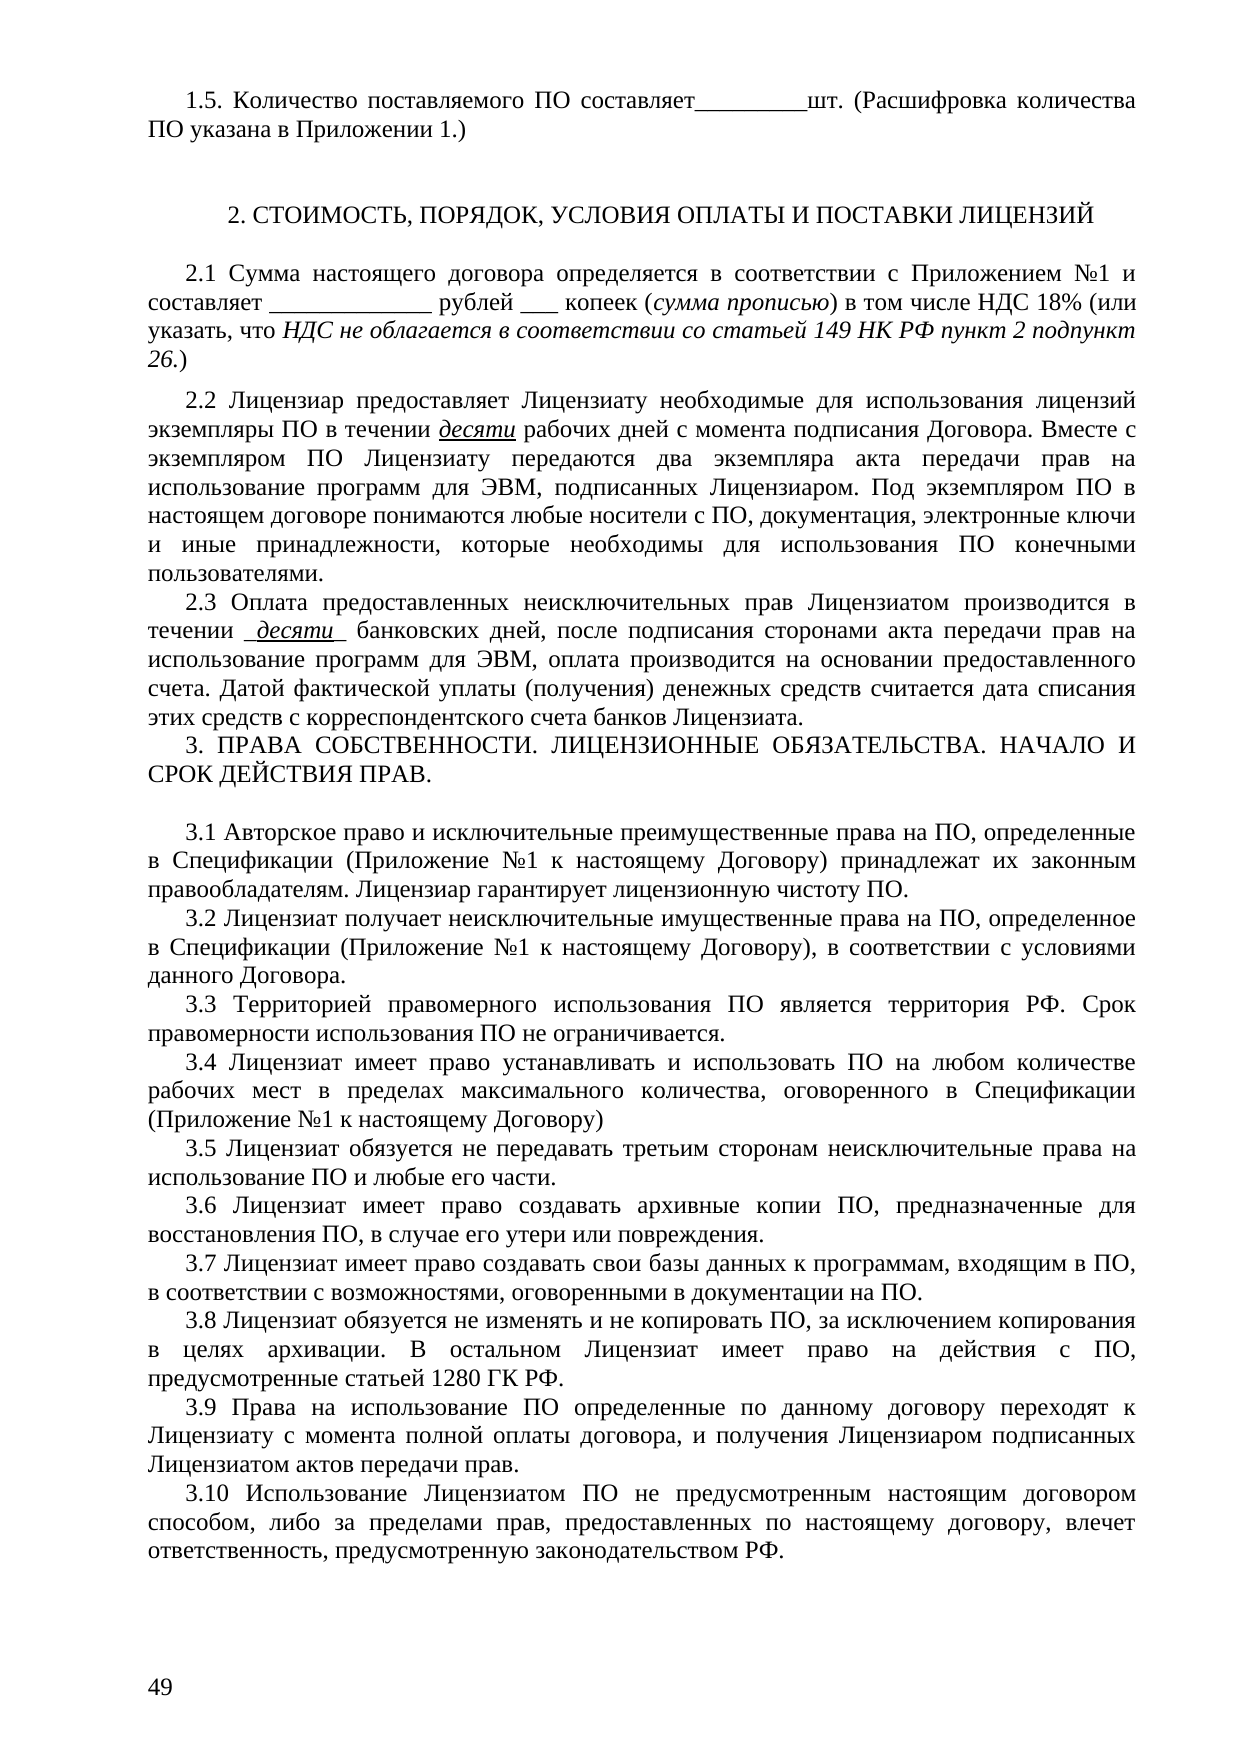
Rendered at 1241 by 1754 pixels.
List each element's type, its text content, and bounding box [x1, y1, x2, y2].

text 3.4 Лицензиат имеет право устанавливать и использовать ПО на любом количестве рабочих мест в пределах максимального количества, оговоренного в Спецификации (Приложение №1 к настоящему Договору) [148, 1047, 1137, 1133]
text 3.5 Лицензиат обязуется не передавать третьим сторонам неисключительные права на использование ПО и любые его части. [148, 1133, 1137, 1190]
text 2.3 Оплата предоставленных неисключительных прав Лицензиатом производится в течении _десяти_ банковских дней, после подписания сторонами акта передачи прав на использование программ для ЭВМ, оплата производится на основании предоставленного счета. Датой фактической уплаты (получения) денежных средств считается дата списания этих средств с корреспондентского счета банков Лицензиата. [148, 587, 1137, 730]
text 1.5. Количество поставляемого ПО составляет_________шт. (Расшифровка количества ПО указана в Приложении 1.) [148, 85, 1137, 143]
text 3.7 Лицензиат имеет право создавать свои базы данных к программам, входящим в ПО, в соответствии с возможностями, оговоренными в документации на ПО. [148, 1248, 1137, 1305]
text 2. СТОИМОСТЬ, ПОРЯДОК, УСЛОВИЯ ОПЛАТЫ И ПОСТАВКИ ЛИЦЕНЗИЙ [148, 200, 1137, 229]
text 3.8 Лицензиат обязуется не изменять и не копировать ПО, за исключением копирования в целях архивации. В остальном Лицензиат имеет право на действия с ПО, предусмотренные статьей 1280 ГК РФ. [148, 1305, 1137, 1392]
text 3. ПРАВА СОБСТВЕННОСТИ. ЛИЦЕНЗИОННЫЕ ОБЯЗАТЕЛЬСТВА. НАЧАЛО И СРОК ДЕЙСТВИЯ ПРАВ. [148, 730, 1137, 788]
text 3.6 Лицензиат имеет право создавать архивные копии ПО, предназначенные для восстановления ПО, в случае его утери или повреждения. [148, 1190, 1137, 1248]
text 3.2 Лицензиат получает неисключительные имущественные права на ПО, определенное в Спецификации (Приложение №1 к настоящему Договору), в соответствии с условиями данного Договора. [148, 903, 1137, 989]
text 2.2 Лицензиар предоставляет Лицензиату необходимые для использования лицензий экземпляры ПО в течении десяти рабочих дней с момента подписания Договора. Вместе с экземпляром ПО Лицензиату передаются два экземпляра акта передачи прав на использование программ для ЭВМ, подписанных Лицензиаром. Под экземпляром ПО в настоящем договоре понимаются любые носители с ПО, документация, электронные ключи и иные принадлежности, которые необходимы для использования ПО конечными пользователями. [148, 385, 1137, 587]
text 2.1 Сумма настоящего договора определяется в соответствии с Приложением №1 и составляет _____________ рублей ___ копеек (сумма прописью) в том числе НДС 18% (или указать, что НДС не облагается в соответствии со статьей 149 НК РФ пункт 2 подпункт 26.) [148, 258, 1137, 373]
text 3.1 Авторское право и исключительные преимущественные права на ПО, определенные в Спецификации (Приложение №1 к настоящему Договору) принадлежат их законным правообладателям. Лицензиар гарантирует лицензионную чистоту ПО. [148, 817, 1137, 903]
text 3.3 Территорией правомерного использования ПО является территория РФ. Срок правомерности использования ПО не ограничивается. [148, 989, 1137, 1047]
text 3.9 Права на использование ПО определенные по данному договору переходят к Лицензиату с момента полной оплаты договора, и получения Лицензиаром подписанных Лицензиатом актов передачи прав. [148, 1392, 1137, 1478]
text 3.10 Использование Лицензиатом ПО не предусмотренным настоящим договором способом, либо за пределами прав, предоставленных по настоящему договору, влечет ответственность, предусмотренную законодательством РФ. [148, 1478, 1137, 1564]
